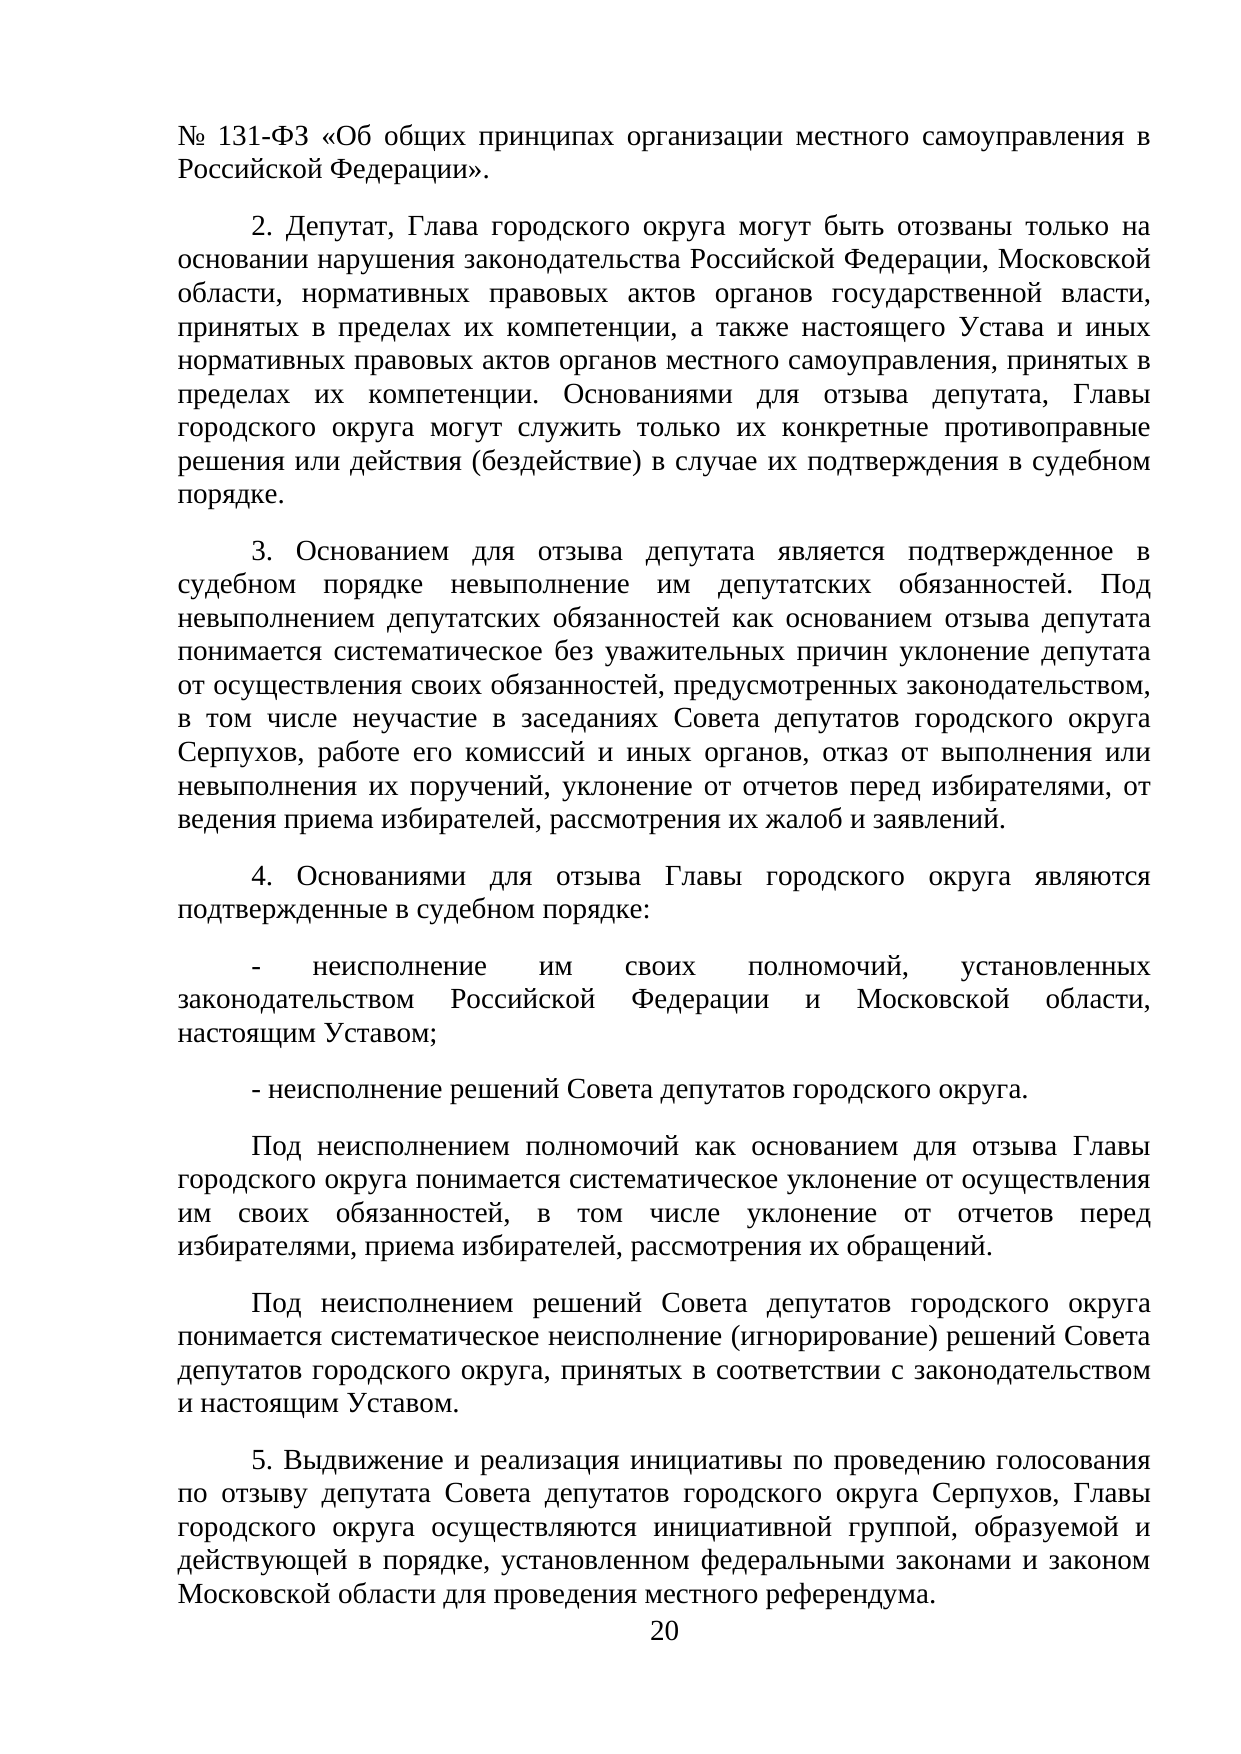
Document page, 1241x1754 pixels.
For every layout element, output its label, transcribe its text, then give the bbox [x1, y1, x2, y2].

text Под неисполнением полномочий как основанием для отзыва Главы городского округа понимается систематическое уклонение от осуществления им своих обязанностей, в том числе уклонение от отчетов перед избирателями, приема избирателей, рассмотрения их обращений. [177, 1128, 1152, 1262]
text Под неисполнением решений Совета депутатов городского округа понимается систематическое неисполнение (игнорирование) решений Совета депутатов городского округа, принятых в соответствии с законодательством и настоящим Уставом. [177, 1285, 1152, 1419]
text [177, 118, 1152, 185]
text 5. Выдвижение и реализация инициативы по проведению голосования по отзыву депутата Совета депутатов городского округа Серпухов, Главы городского округа осуществляются инициативной группой, образуемой и действующей в порядке, установленном федеральными законами и законом Московской области для проведения местного референдума. [177, 1442, 1152, 1609]
text 4. Основаниями для отзыва Главы городского округа являются подтвержденные в судебном порядке: [177, 858, 1152, 925]
text 2. Депутат, Глава городского округа могут быть отозваны только на основании нарушения законодательства Российской Федерации, Московской области, нормативных правовых актов органов государственной власти, принятых в пределах их компетенции, а также настоящего Устава и иных нормативных правовых актов органов местного самоуправления, принятых в пределах их компетенции. Основаниями для отзыва депутата, Главы городского округа могут служить только их конкретные противоправные решения или действия (бездействие) в случае их подтверждения в судебном порядке. [177, 208, 1152, 510]
text 3. Основанием для отзыва депутата является подтвержденное в судебном порядке невыполнение им депутатских обязанностей. Под невыполнением депутатских обязанностей как основанием отзыва депутата понимается систематическое без уважительных причин уклонение депутата от осуществления своих обязанностей, предусмотренных законодательством, в том числе неучастие в заседаниях Совета депутатов городского округа Серпухов, работе его комиссий и иных органов, отказ от выполнения или невыполнения их поручений, уклонение от отчетов перед избирателями, от ведения приема избирателей, рассмотрения их жалоб и заявлений. [177, 533, 1152, 835]
text - неисполнение решений Совета депутатов городского округа. [177, 1071, 1152, 1105]
text - неисполнение им своих полномочий, установленных законодательством Российской Федерации и Московской области, настоящим Уставом; [177, 948, 1152, 1048]
